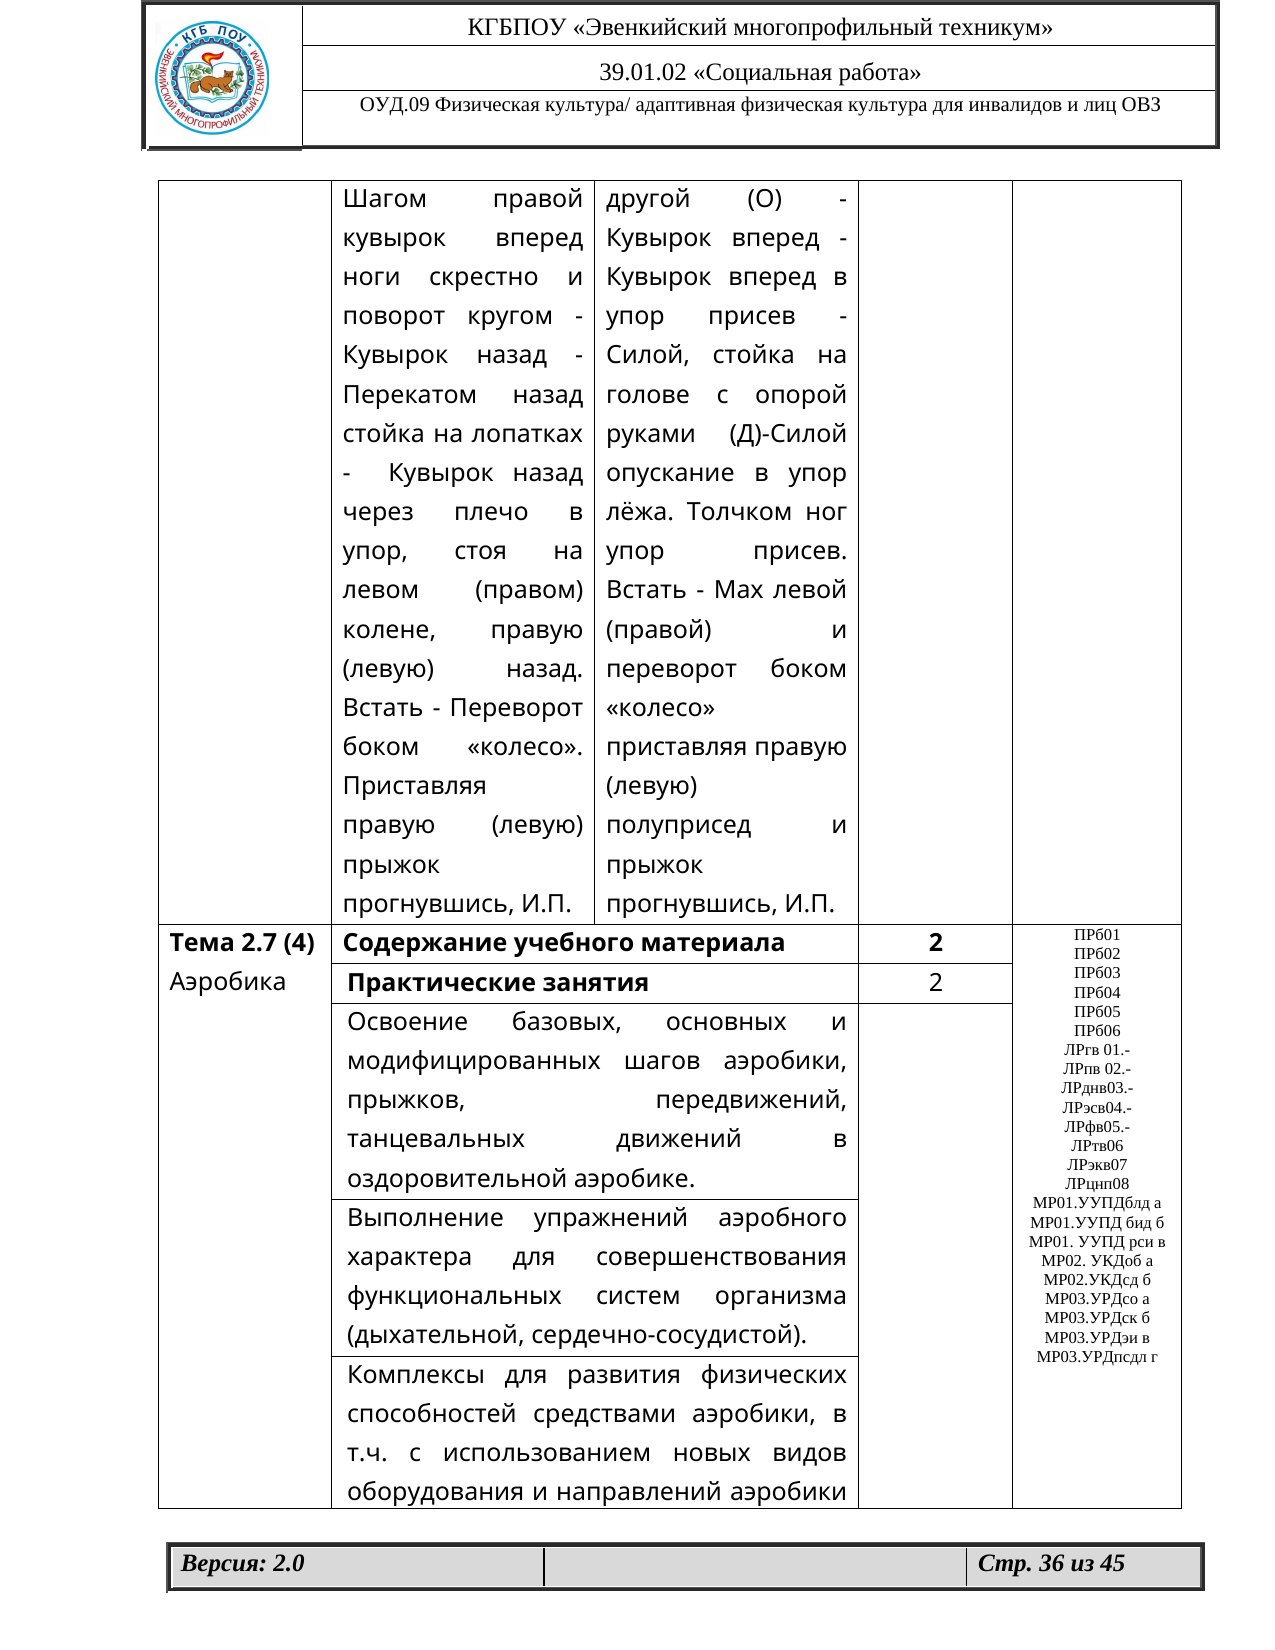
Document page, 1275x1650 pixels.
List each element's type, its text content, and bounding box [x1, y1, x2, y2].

table_cell Тема 2.7 (4) Аэробика [159, 925, 331, 1508]
table_cell Практические занятия [332, 964, 858, 1003]
table_cell Освоение базовых, основных и модифицированных шагов аэробики, прыжков, передвижений, танцевальных движений в оздоровительной аэробике. [332, 1004, 858, 1199]
table_cell Содержание учебного материала [332, 925, 858, 963]
table_cell Выполнение упражнений аэробного характера для совершенствования функциональных систем организма (дыхательной, сердечно-сосудистой). [332, 1200, 858, 1356]
picture [155, 21, 202, 69]
table_cell 2 [859, 925, 1012, 963]
picture [155, 21, 270, 136]
table_cell [859, 1004, 1012, 1508]
table_cell 2 [859, 964, 1012, 1003]
